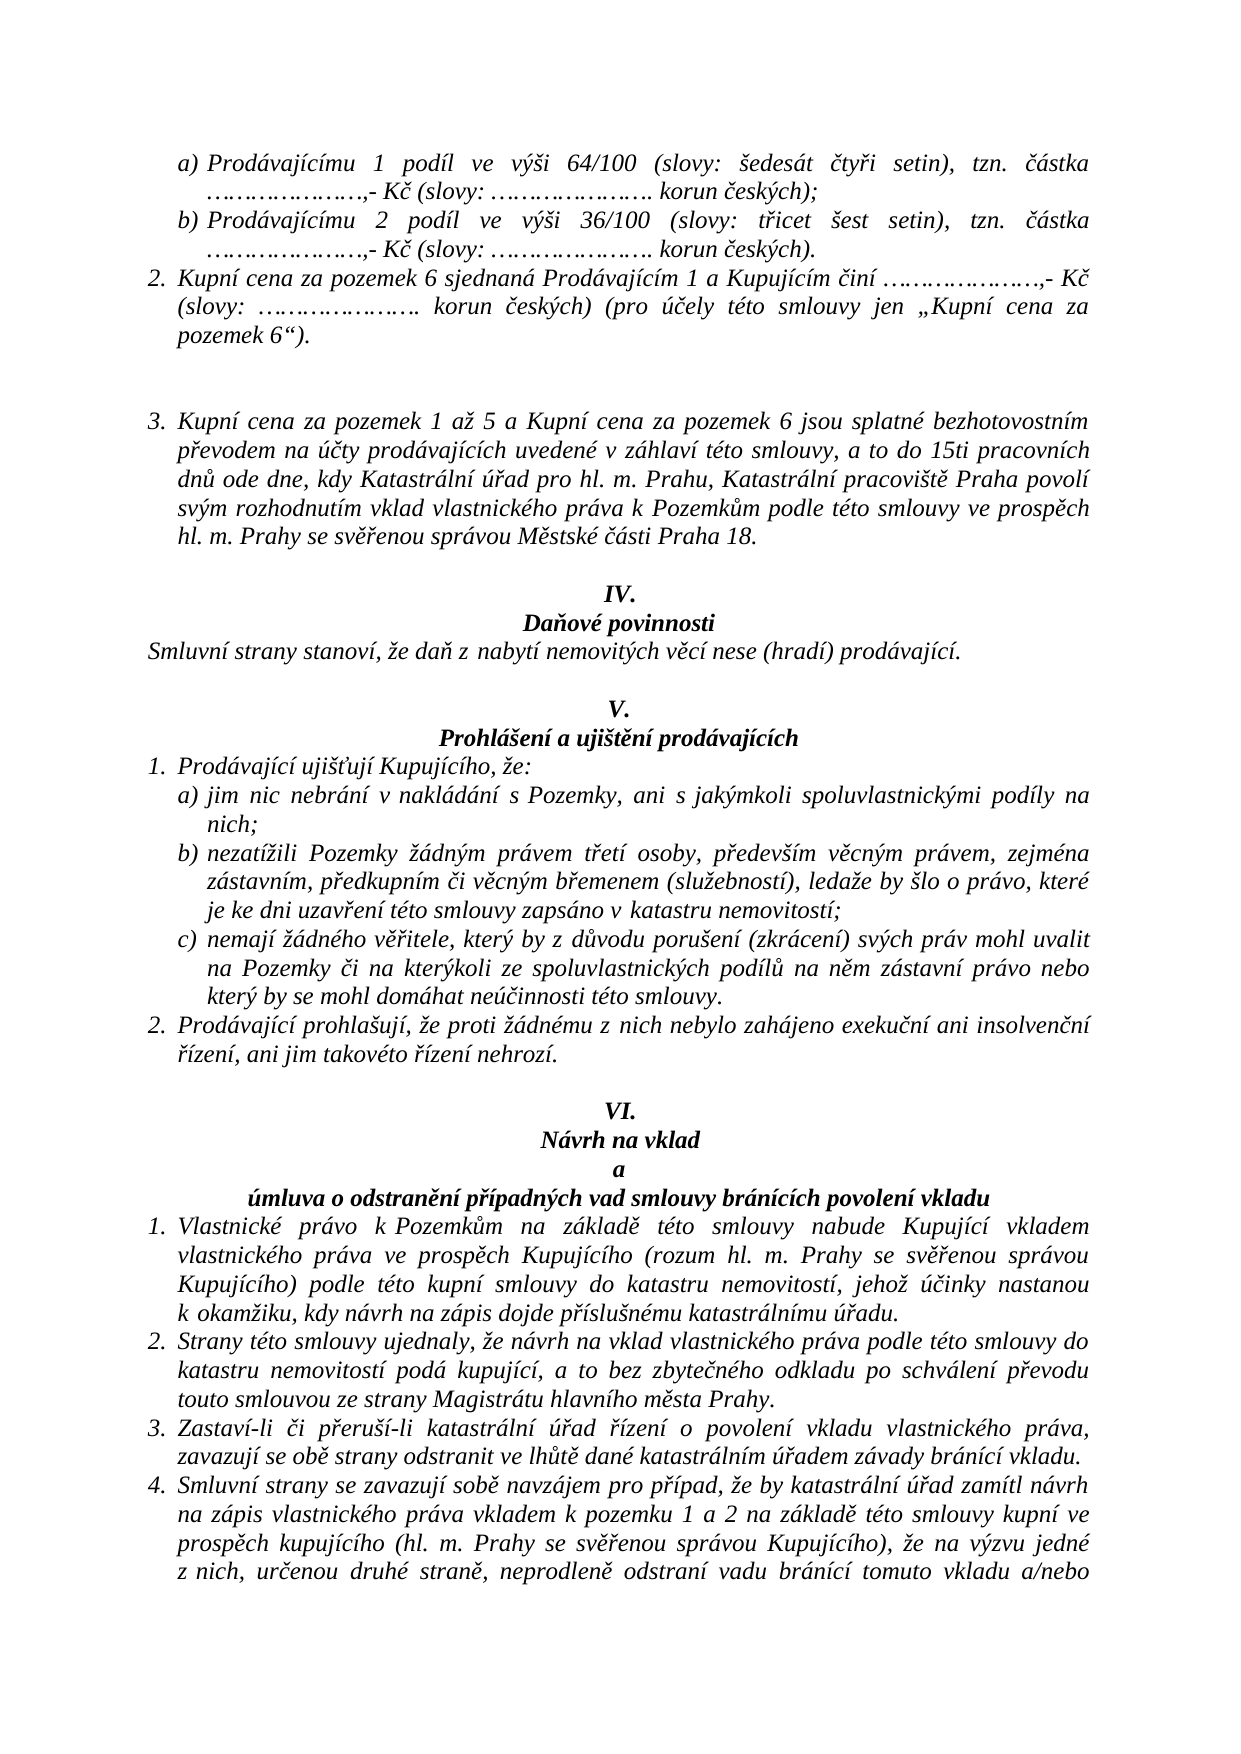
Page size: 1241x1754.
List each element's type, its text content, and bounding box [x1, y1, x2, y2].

list Kupní cena za pozemek 1 až 5 a Kupní cena za pozemek 6 jsou splatné bezhotovostním převodem na účty prodávajících uvedené v záhlaví této smlouvy, a to do 15ti pracovních dnů ode dne, kdy Katastrální úřad pro hl. m. Prahu, Katastrální pracoviště Praha povolí svým rozhodnutím vklad vlastnického práva k Pozemkům podle této smlouvy ve prospěch hl. m. Prahy se svěřenou správou Městské části Praha 18. [148, 406, 1093, 550]
text Daňové povinnosti [148, 608, 1093, 636]
list Prodávající prohlašují, že proti žádnému z nich nebylo zahájeno exekuční ani insolvenční řízení, ani jim takovéto řízení nehrozí. [148, 1010, 1093, 1068]
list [148, 1470, 1093, 1585]
text Smluvní strany stanoví, že daň z nabytí nemovitých věcí nese (hradí) prodávající. [148, 636, 1093, 665]
list Prodávajícímu 2 podíl ve výši 36/100 (slovy: třicet šest setin), tzn. částka …………………,- Kč (slovy: …………………. korun českých). [177, 205, 1093, 263]
text V. [148, 694, 1093, 723]
text Návrh na vklad [148, 1125, 1093, 1154]
text Prohlášení a ujištění prodávajících [148, 723, 1093, 751]
text a) jim nic nebrání v nakládání s Pozemky, ani s jakýmkoli spoluvlastnickými podíly na nich; [177, 780, 1093, 838]
text c) nemají žádného věřitele, který by z důvodu porušení (zkrácení) svých práv mohl uvalit na Pozemky či na kterýkoli ze spoluvlastnických podílů na něm zástavní právo nebo který by se mohl domáhat neúčinnosti této smlouvy. [177, 924, 1093, 1010]
list Vlastnické právo k Pozemkům na základě této smlouvy nabude Kupující vkladem vlastnického práva ve prospěch Kupujícího (rozum hl. m. Prahy se svěřenou správou Kupujícího) podle této kupní smlouvy do katastru nemovitostí, jehož účinky nastanou k okamžiku, kdy návrh na zápis dojde příslušnému katastrálnímu úřadu. [148, 1211, 1093, 1326]
text a [148, 1154, 1093, 1183]
list Strany této smlouvy ujednaly, že návrh na vklad vlastnického práva podle této smlouvy do katastru nemovitostí podá kupující, a to bez zbytečného odkladu po schválení převodu touto smlouvou ze strany Magistrátu hlavního města Prahy. [148, 1326, 1093, 1413]
list Kupní cena za pozemek 6 sjednaná Prodávajícím 1 a Kupujícím činí …………………,- Kč (slovy: …………………. korun českých) (pro účely této smlouvy jen „Kupní cena za pozemek 6“). [148, 263, 1093, 349]
text VI. [148, 1096, 1093, 1125]
text IV. [148, 579, 1093, 608]
list Prodávajícímu 1 podíl ve výši 64/100 (slovy: šedesát čtyři setin), tzn. částka …………………,- Kč (slovy: …………………. korun českých); [177, 148, 1093, 205]
list Prodávající ujišťují Kupujícího, že: [148, 751, 1093, 780]
text b) nezatížili Pozemky žádným právem třetí osoby, především věcným právem, zejména zástavním, předkupním či věcným břemenem (služebností), ledaže by šlo o právo, které je ke dni uzavření této smlouvy zapsáno v katastru nemovitostí; [177, 838, 1093, 924]
text úmluva o odstranění případných vad smlouvy bránících povolení vkladu [148, 1183, 1093, 1211]
list Zastaví-li či přeruší-li katastrální úřad řízení o povolení vkladu vlastnického práva, zavazují se obě strany odstranit ve lhůtě dané katastrálním úřadem závady bránící vkladu. [148, 1413, 1093, 1470]
